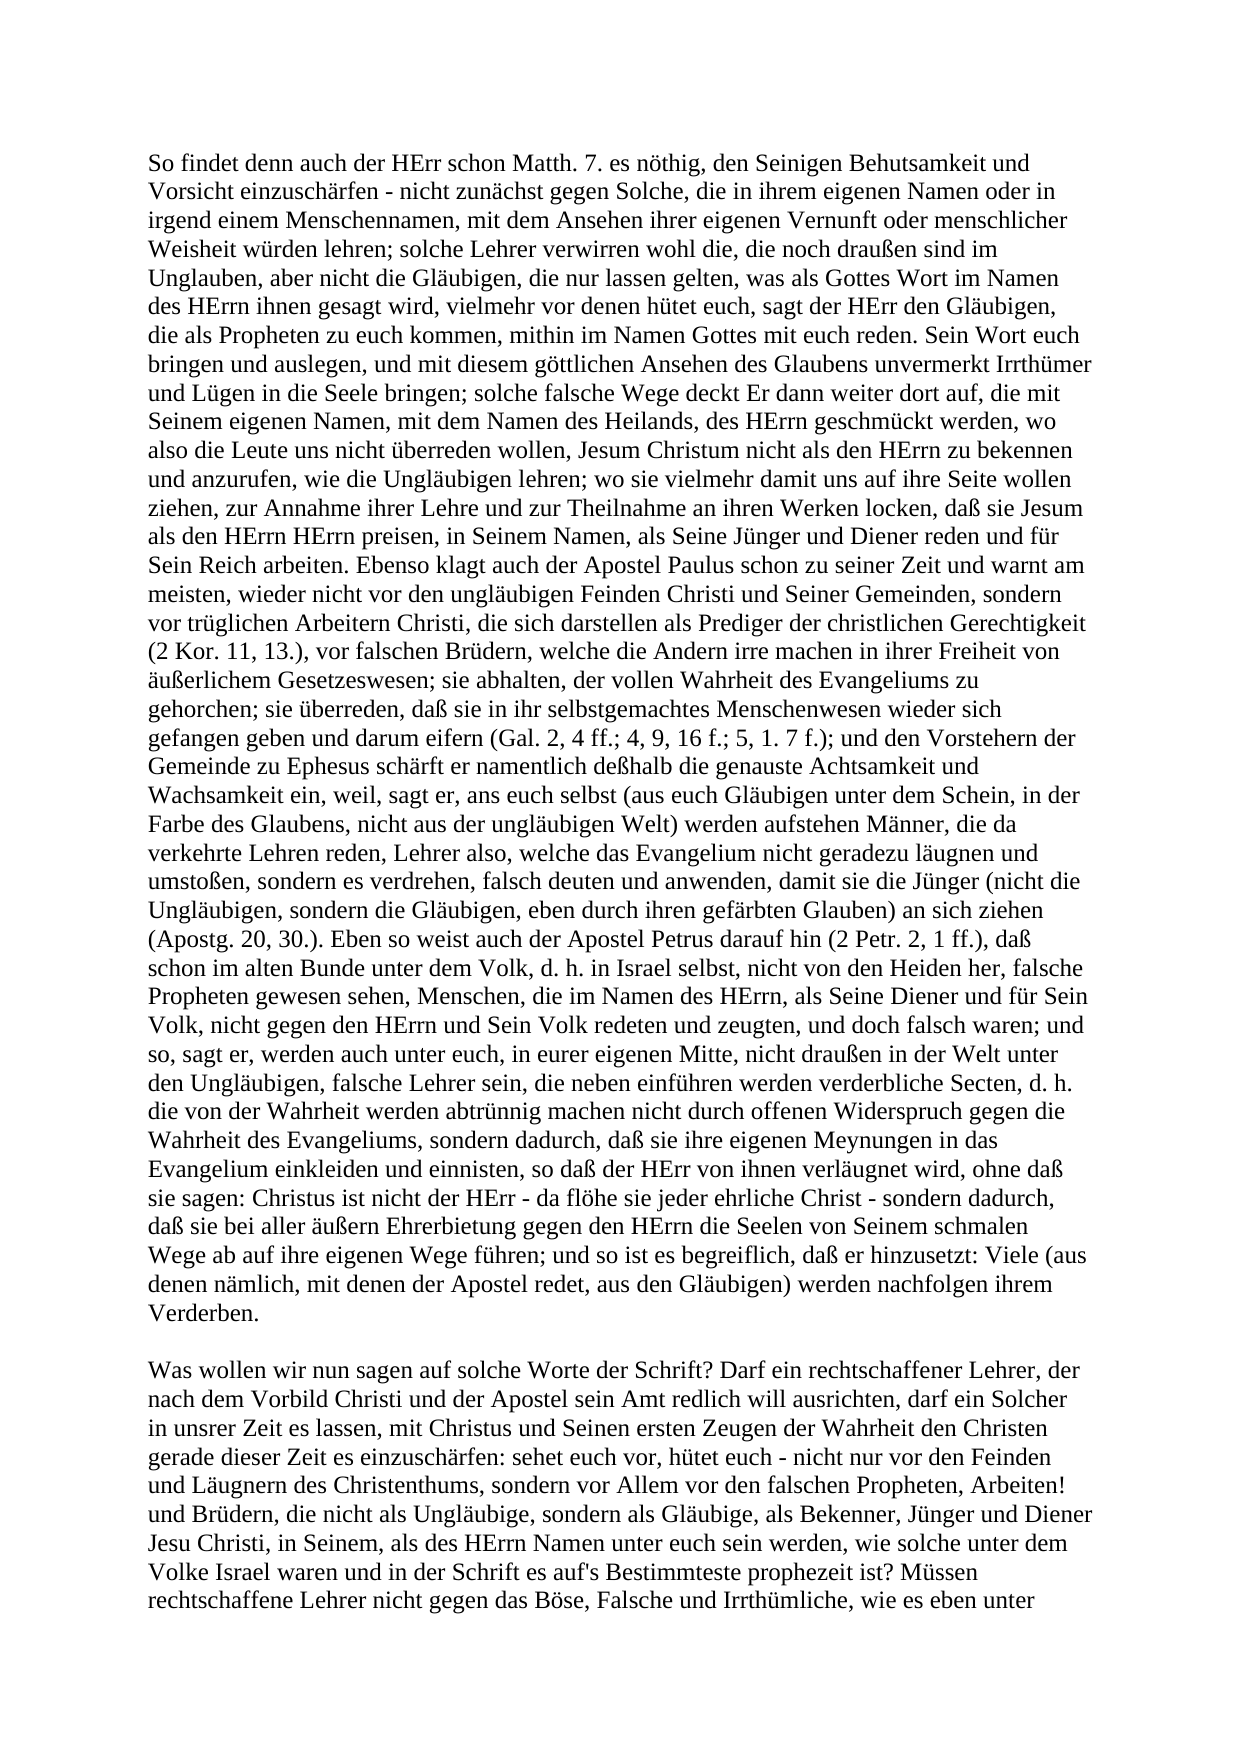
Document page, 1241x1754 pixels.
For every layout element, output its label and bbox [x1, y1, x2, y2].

text [148, 1356, 1093, 1614]
text [148, 148, 1093, 1326]
